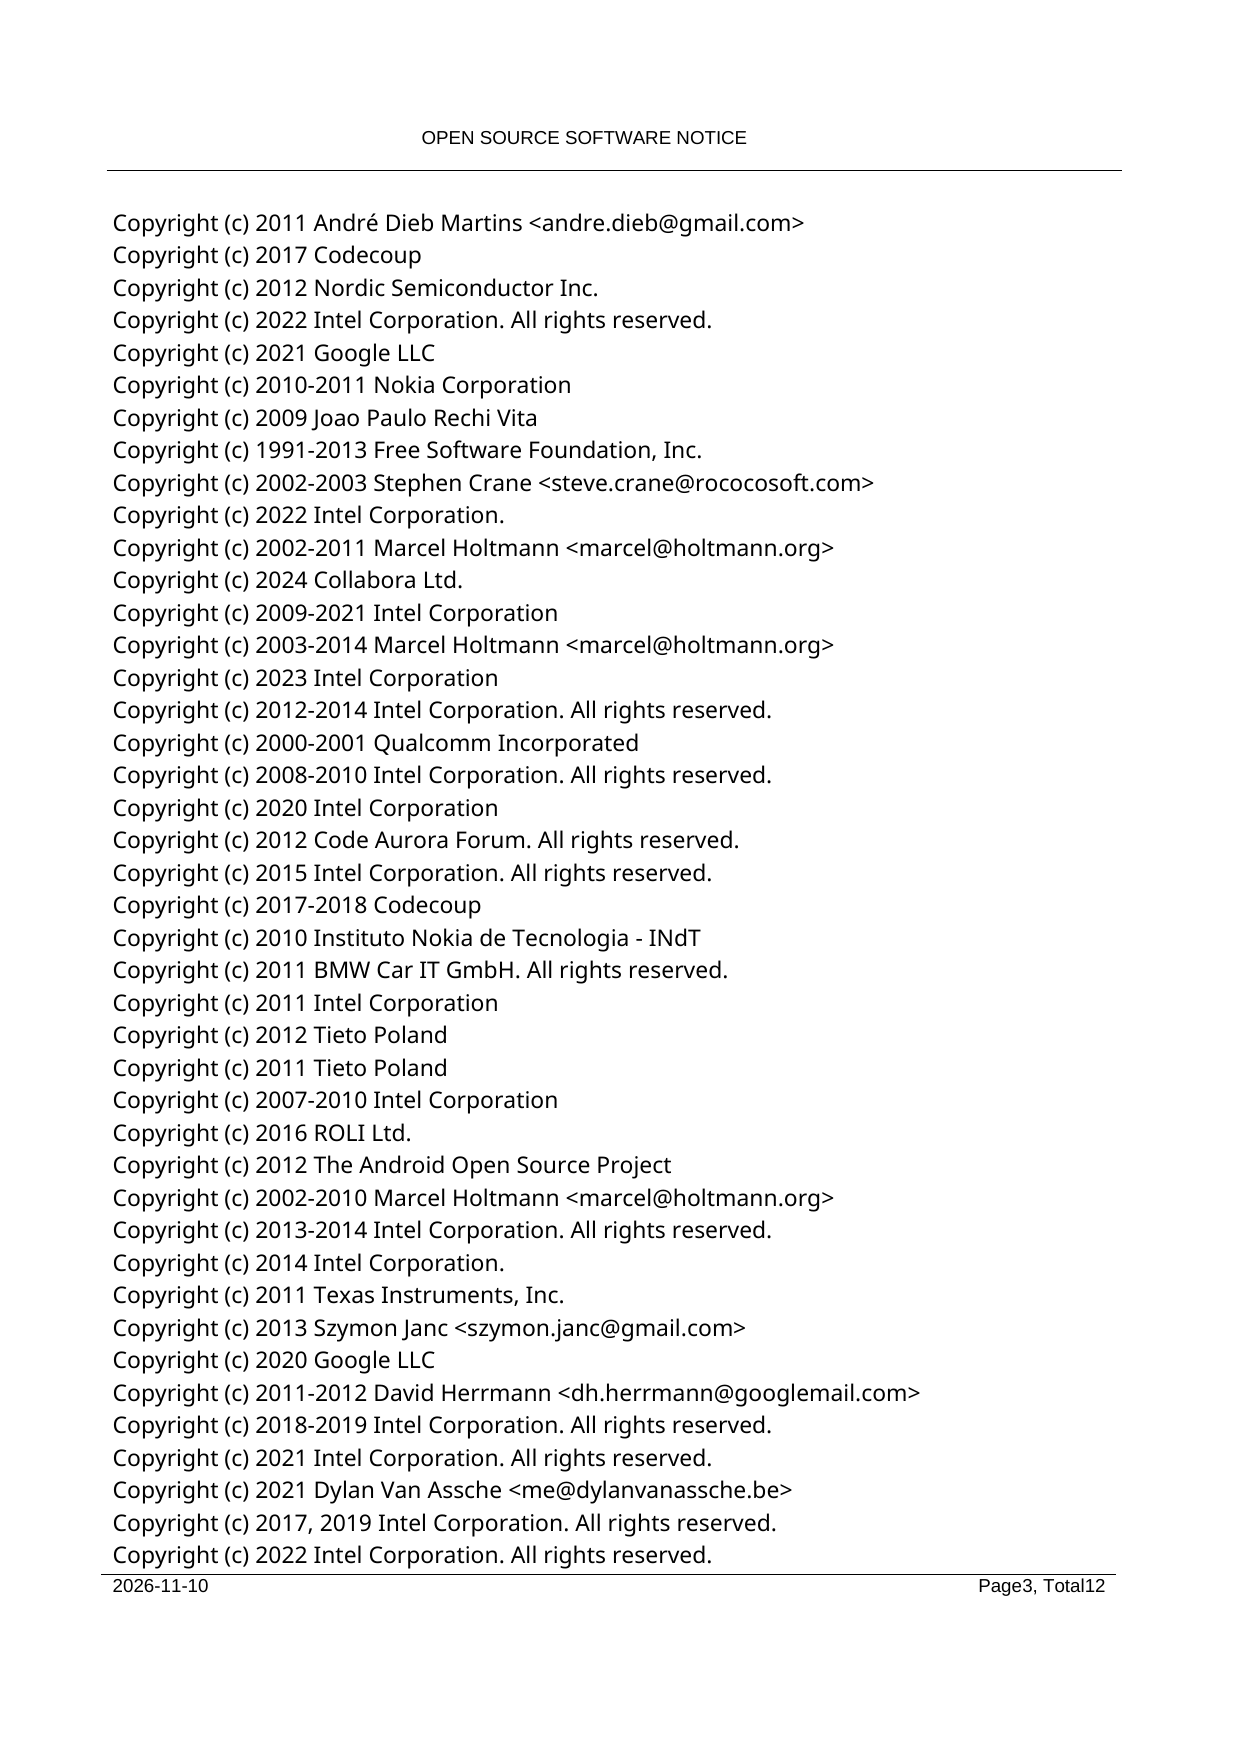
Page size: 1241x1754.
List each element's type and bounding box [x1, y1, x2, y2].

text [112, 206, 1128, 1571]
